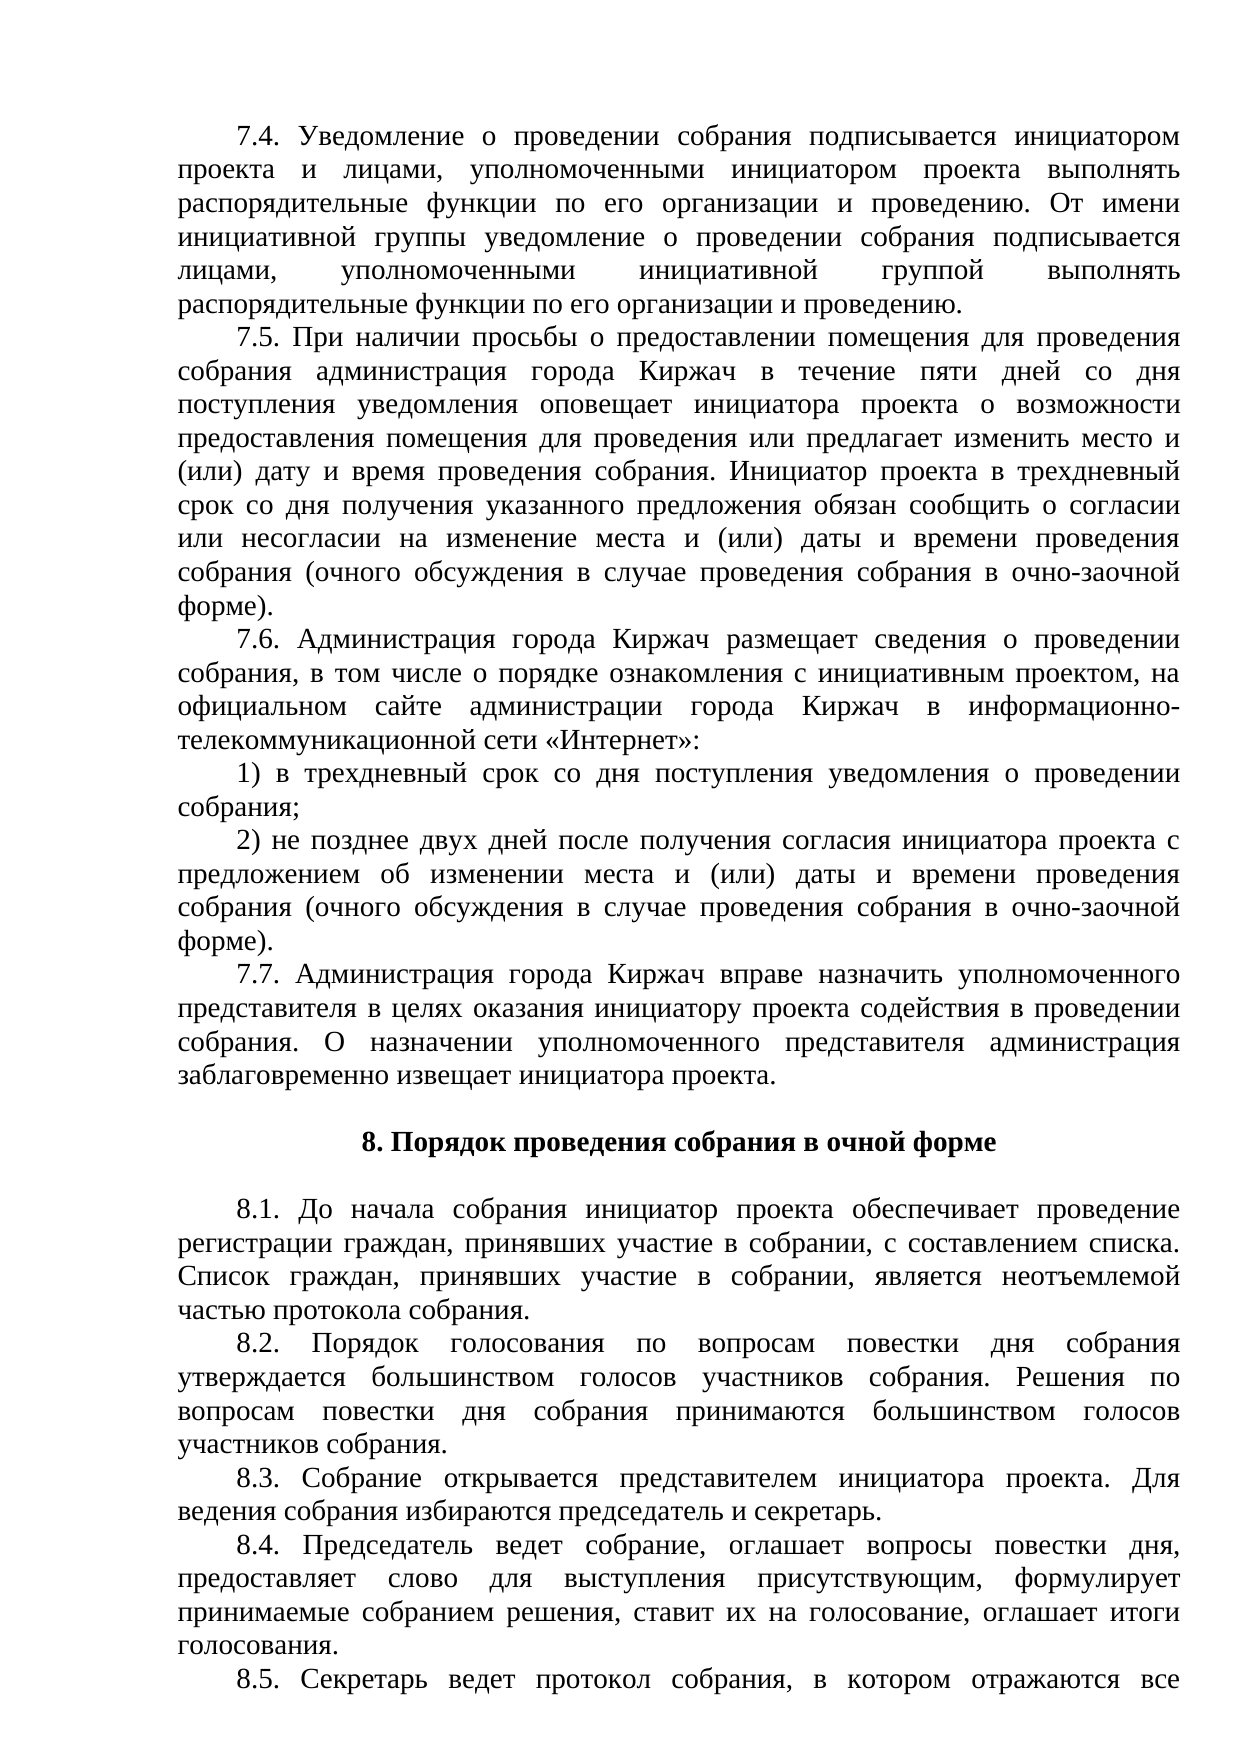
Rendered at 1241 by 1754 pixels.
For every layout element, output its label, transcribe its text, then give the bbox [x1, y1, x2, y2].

text 7.6. Администрация города Киржач размещает сведения о проведении собрания, в том числе о порядке ознакомления с инициативным проектом, на официальном сайте администрации города Киржач в информационно-телекоммуникационной сети «Интернет»: [177, 621, 1181, 755]
text 7.4. Уведомление о проведении собрания подписывается инициатором проекта и лицами, уполномоченными инициатором проекта выполнять распорядительные функции по его организации и проведению. От имени инициативной группы уведомление о проведении собрания подписывается лицами, уполномоченными инициативной группой выполнять распорядительные функции по его организации и проведению. [177, 118, 1181, 319]
text 7.5. При наличии просьбы о предоставлении помещения для проведения собрания администрация города Киржач в течение пяти дней со дня поступления уведомления оповещает инициатора проекта о возможности предоставления помещения для проведения или предлагает изменить место и (или) дату и время проведения собрания. Инициатор проекта в трехдневный срок со дня получения указанного предложения обязан сообщить о согласии или несогласии на изменение места и (или) даты и времени проведения собрания (очного обсуждения в случае проведения собрания в очно-заочной форме). [177, 319, 1181, 621]
text 1) в трехдневный срок со дня поступления уведомления о проведении собрания; [177, 755, 1181, 822]
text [177, 1661, 1181, 1694]
text 8.4. Председатель ведет собрание, оглашает вопросы повестки дня, предоставляет слово для выступления присутствующим, формулирует принимаемые собранием решения, ставит их на голосование, оглашает итоги голосования. [177, 1527, 1181, 1661]
text 8.2. Порядок голосования по вопросам повестки дня собрания утверждается большинством голосов участников собрания. Решения по вопросам повестки дня собрания принимаются большинством голосов участников собрания. [177, 1326, 1181, 1460]
text 8.1. До начала собрания инициатор проекта обеспечивает проведение регистрации граждан, принявших участие в собрании, с составлением списка. Список граждан, принявших участие в собрании, является неотъемлемой частью протокола собрания. [177, 1191, 1181, 1326]
text 7.7. Администрация города Киржач вправе назначить уполномоченного представителя в целях оказания инициатору проекта содействия в проведении собрания. О назначении уполномоченного представителя администрация заблаговременно извещает инициатора проекта. [177, 957, 1181, 1091]
text 8.3. Собрание открывается представителем инициатора проекта. Для ведения собрания избираются председатель и секретарь. [177, 1460, 1181, 1527]
text 2) не позднее двух дней после получения согласия инициатора проекта с предложением об изменении места и (или) даты и времени проведения собрания (очного обсуждения в случае проведения собрания в очно-заочной форме). [177, 822, 1181, 957]
title 8. Порядок проведения собрания в очной форме [177, 1124, 1181, 1158]
